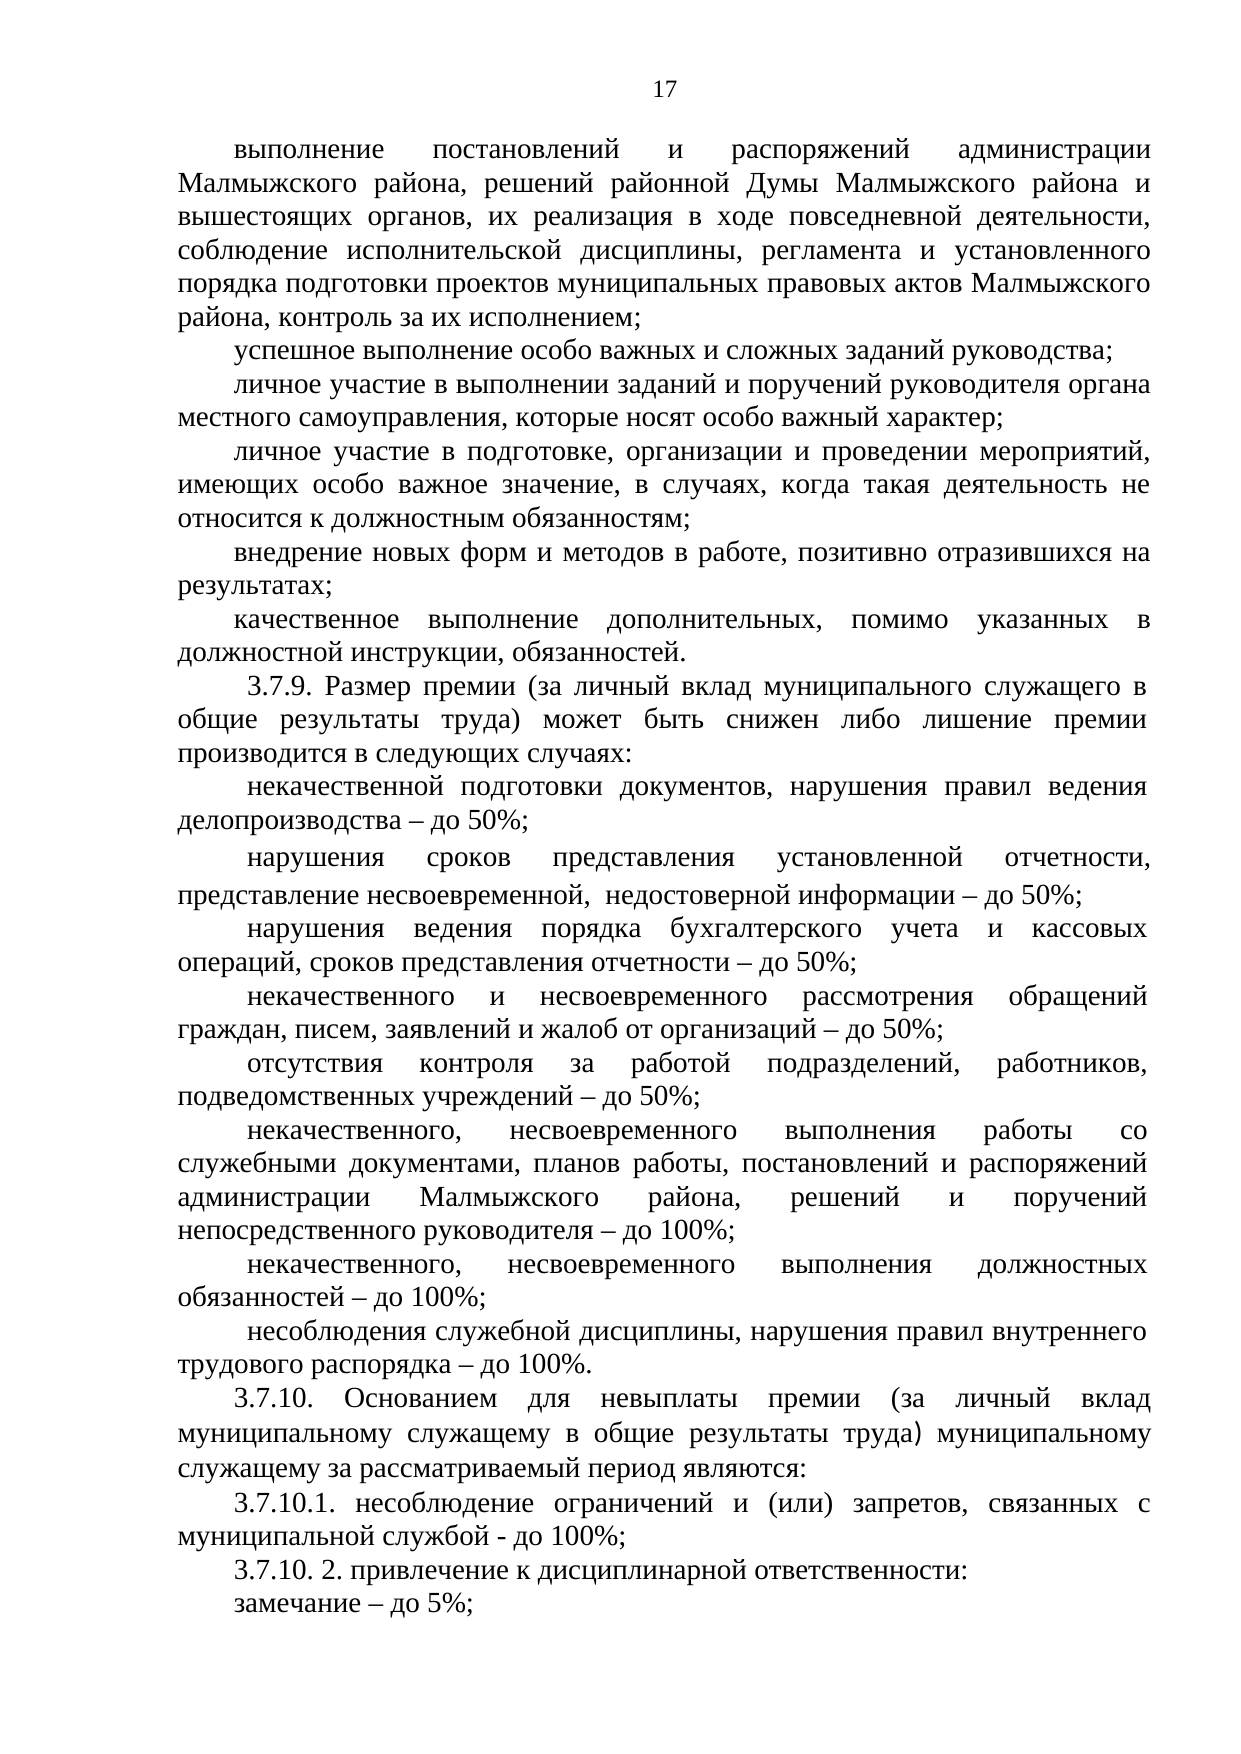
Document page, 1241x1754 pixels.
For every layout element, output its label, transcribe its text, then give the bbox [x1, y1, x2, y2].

text некачественного, несвоевременного выполнения должностных обязанностей – до 100%; [177, 1246, 1148, 1313]
text нарушения сроков представления установленной отчетности, представление несвоевременной, недостоверной информации – до 50%; [177, 836, 1152, 911]
text успешное выполнение особо важных и сложных заданий руководства; [177, 332, 1152, 366]
text 3.7.9. Размер премии (за личный вклад муниципального служащего в общие результаты труда) может быть снижен либо лишение премии производится в следующих случаях: [177, 668, 1148, 768]
text личное участие в выполнении заданий и поручений руководителя органа местного самоуправления, которые носят особо важный характер; [177, 366, 1152, 433]
text замечание – до 5%; [177, 1586, 1152, 1619]
text 3.7.10. 2. привлечение к дисциплинарной ответственности: [177, 1552, 1152, 1586]
text личное участие в подготовке, организации и проведении мероприятий, имеющих особо важное значение, в случаях, когда такая деятельность не относится к должностным обязанностям; [177, 433, 1152, 534]
text 3.7.10.1. несоблюдение ограничений и (или) запретов, связанных с муниципальной службой - до 100%; [177, 1485, 1152, 1552]
text некачественного, несвоевременного выполнения работы со служебными документами, планов работы, постановлений и распоряжений администрации Малмыжского района, решений и поручений непосредственного руководителя – до 100%; [177, 1112, 1148, 1246]
text внедрение новых форм и методов в работе, позитивно отразившихся на результатах; [177, 534, 1152, 601]
text некачественной подготовки документов, нарушения правил ведения делопроизводства – до 50%; [177, 768, 1148, 836]
text качественное выполнение дополнительных, помимо указанных в должностной инструкции, обязанностей. [177, 601, 1152, 668]
text несоблюдения служебной дисциплины, нарушения правил внутреннего трудового распорядка – до 100%. [177, 1313, 1148, 1380]
text некачественного и несвоевременного рассмотрения обращений граждан, писем, заявлений и жалоб от организаций – до 50%; [177, 978, 1148, 1045]
text выполнение постановлений и распоряжений администрации Малмыжского района, решений районной Думы Малмыжского района и вышестоящих органов, их реализация в ходе повседневной деятельности, соблюдение исполнительской дисциплины, регламента и установленного порядка подготовки проектов муниципальных правовых актов Малмыжского района, контроль за их исполнением; [177, 131, 1152, 332]
text 3.7.10. Основанием для невыплаты премии (за личный вклад муниципальному служащему в общие результаты труда) муниципальному служащему за рассматриваемый период являются: [177, 1380, 1152, 1485]
text отсутствия контроля за работой подразделений, работников, подведомственных учреждений – до 50%; [177, 1045, 1148, 1112]
text нарушения ведения порядка бухгалтерского учета и кассовых операций, сроков представления отчетности – до 50%; [177, 911, 1148, 978]
